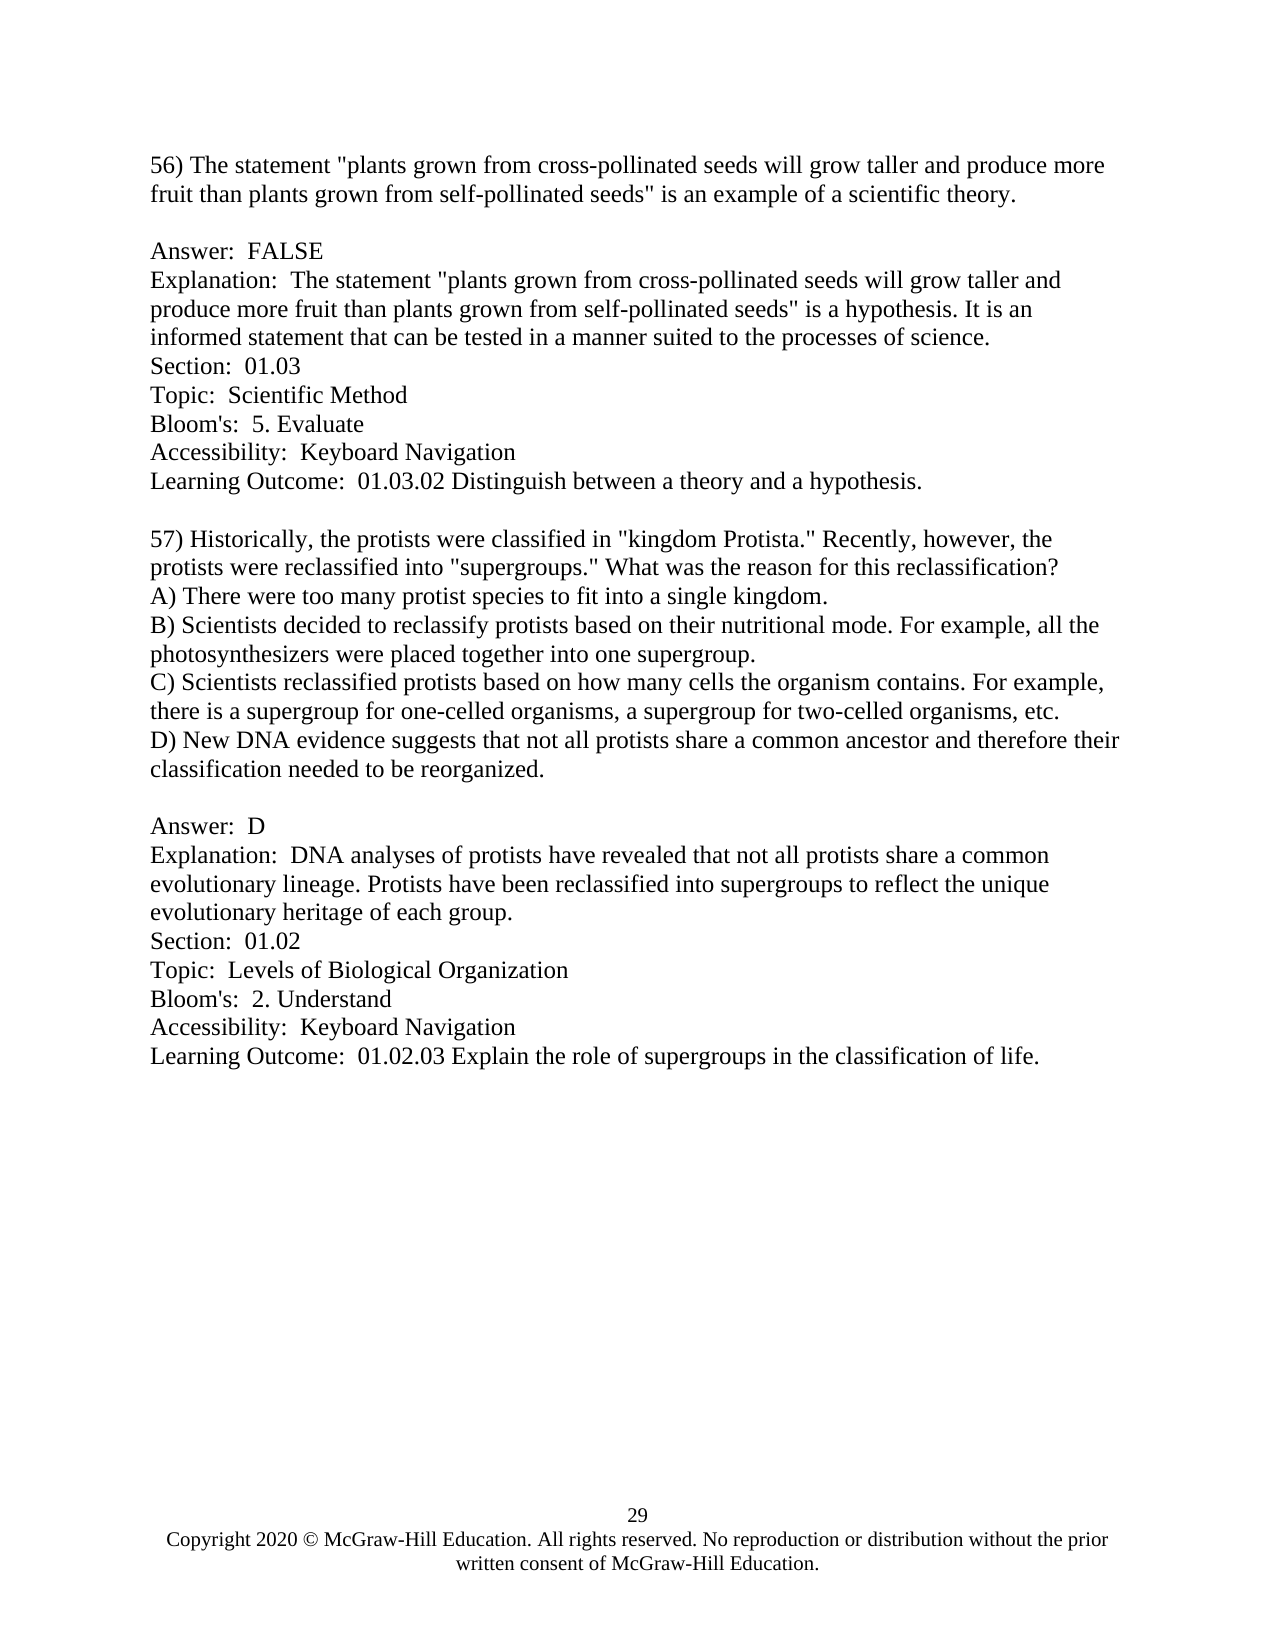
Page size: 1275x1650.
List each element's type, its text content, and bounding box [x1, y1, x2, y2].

text C) Scientists reclassified protists based on how many cells the organism contains. For example, there is a supergroup for one-celled organisms, a supergroup for two-celled organisms, etc. [150, 667, 1125, 725]
text Section: 01.02 [150, 926, 1125, 955]
text Explanation: DNA analyses of protists have revealed that not all protists share a common evolutionary lineage. Protists have been reclassified into supergroups to reflect the unique evolutionary heritage of each group. [150, 840, 1125, 926]
text 56) The statement "plants grown from cross-pollinated seeds will grow taller and produce more fruit than plants grown from self-pollinated seeds" is an example of a scientific theory. [150, 150, 1125, 207]
text Answer: FALSE [150, 236, 1125, 265]
text Section: 01.03 [150, 351, 1125, 380]
text Bloom's: 5. Evaluate [150, 409, 1125, 437]
text B) Scientists decided to reclassify protists based on their nutritional mode. For example, all the photosynthesizers were placed together into one supergroup. [150, 610, 1125, 667]
text Bloom's: 2. Understand [150, 984, 1125, 1012]
text D) New DNA evidence suggests that not all protists share a common ancestor and therefore their classification needed to be reorganized. [150, 725, 1125, 782]
text Accessibility: Keyboard Navigation [150, 437, 1125, 466]
text Learning Outcome: 01.02.03 Explain the role of supergroups in the classification of life. [150, 1041, 1125, 1070]
text Topic: Scientific Method [150, 380, 1125, 409]
text Explanation: The statement "plants grown from cross-pollinated seeds will grow taller and produce more fruit than plants grown from self-pollinated seeds" is a hypothesis. It is an informed statement that can be tested in a manner suited to the processes of science. [150, 265, 1125, 351]
text A) There were too many protist species to fit into a single kingdom. [150, 581, 1125, 610]
text 57) Historically, the protists were classified in "kingdom Protista." Recently, however, the protists were reclassified into "supergroups." What was the reason for this reclassification? [150, 524, 1125, 581]
text Learning Outcome: 01.03.02 Distinguish between a theory and a hypothesis. [150, 466, 1125, 495]
text Answer: D [150, 811, 1125, 840]
text Topic: Levels of Biological Organization [150, 955, 1125, 984]
text Accessibility: Keyboard Navigation [150, 1012, 1125, 1041]
